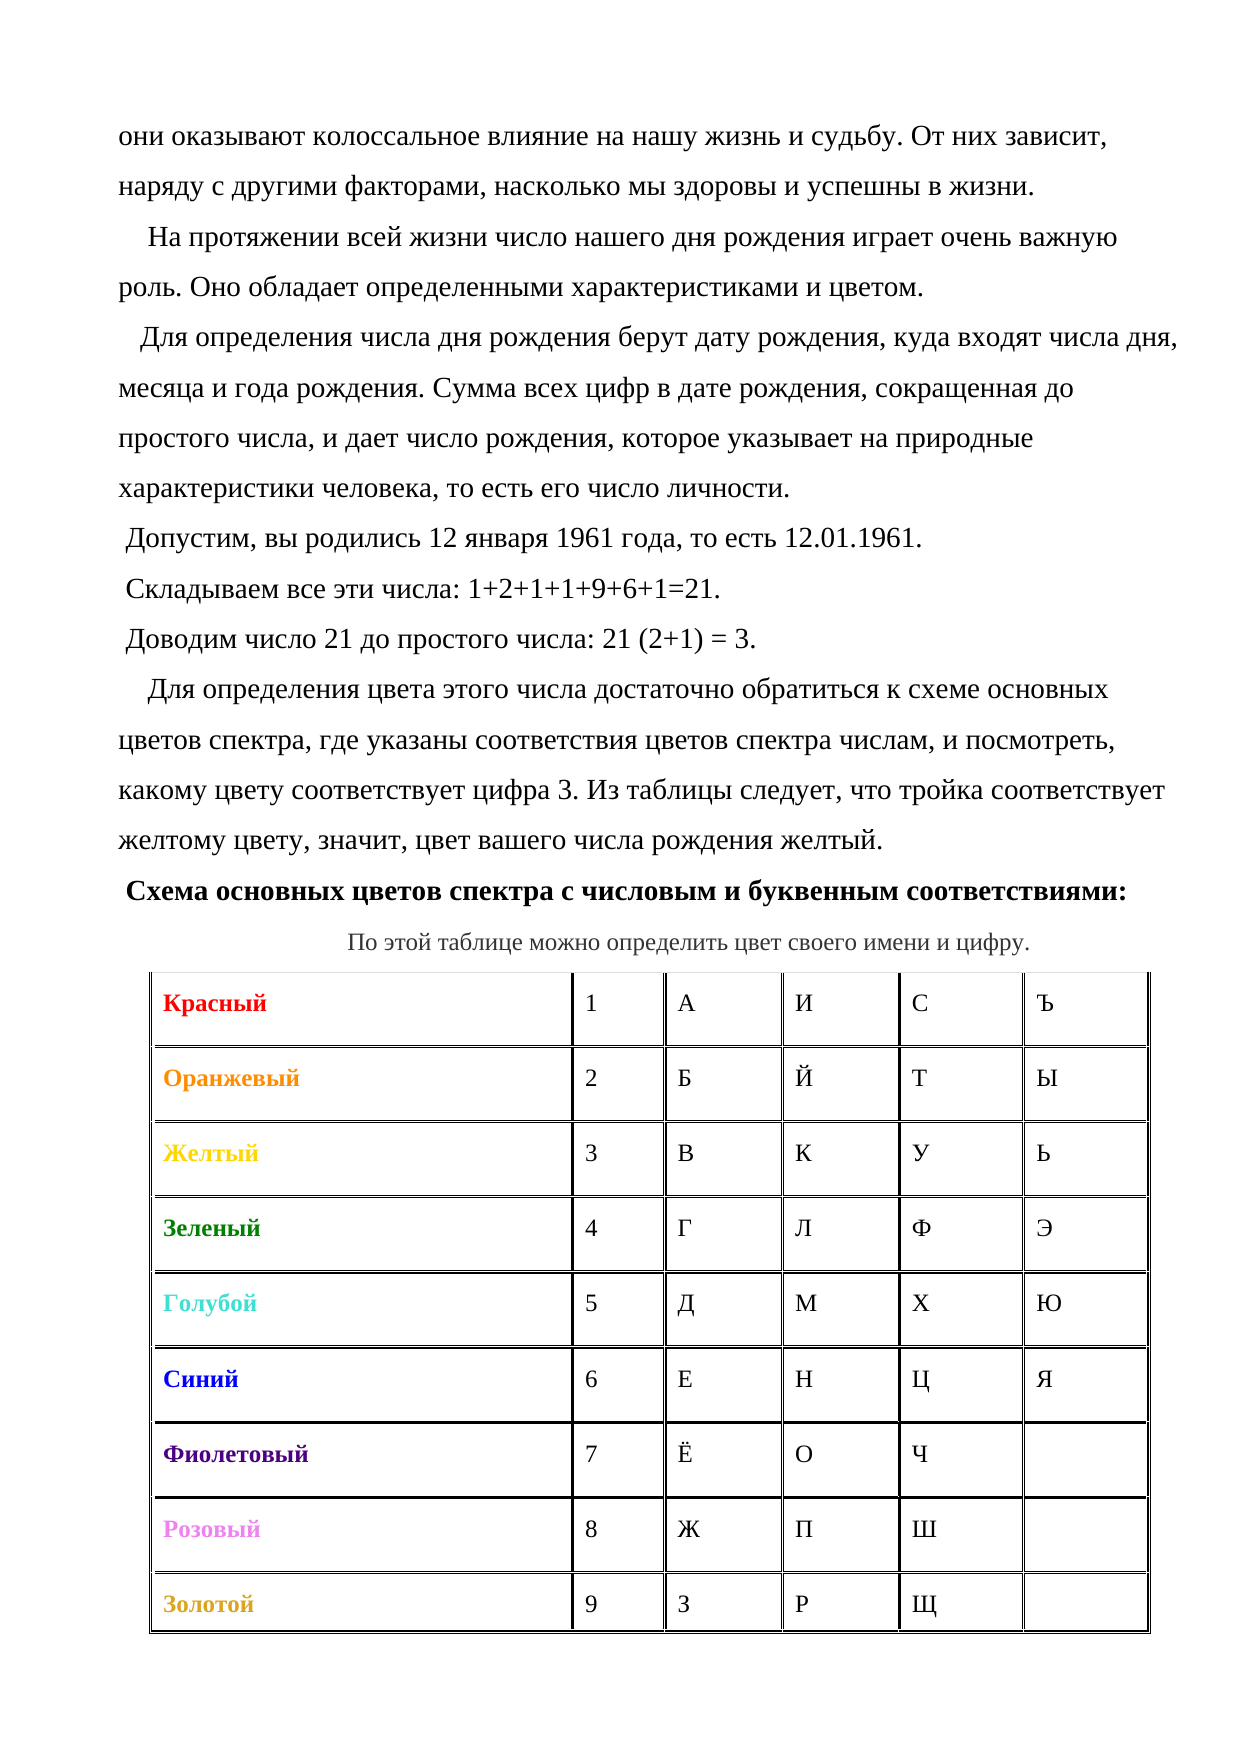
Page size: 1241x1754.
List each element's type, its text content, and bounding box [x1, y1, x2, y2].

table_cell 2 [574, 1048, 663, 1120]
table_header С [901, 973, 1022, 1045]
table_cell Н [784, 1349, 898, 1421]
table_cell 9 [572, 1571, 665, 1630]
table_cell Фиолетовый [150, 1421, 571, 1496]
table_header И [784, 973, 898, 1045]
table_cell 3 [574, 1123, 663, 1195]
table_cell Д [667, 1274, 781, 1345]
table_cell Ы [1025, 1045, 1148, 1120]
table_cell Щ [899, 1574, 1023, 1630]
table_cell Ч [901, 1424, 1022, 1496]
table_cell Ф [901, 1198, 1022, 1270]
table_cell Ю [1024, 1270, 1149, 1345]
table_cell Голубой [150, 1270, 572, 1345]
table_cell Оранжевый [152, 1045, 571, 1120]
table_cell Золотой [152, 1571, 572, 1630]
table_cell Т [901, 1048, 1022, 1120]
table_cell Я [1024, 1345, 1149, 1421]
table_cell П [784, 1499, 898, 1571]
table_cell Р [783, 1574, 899, 1630]
table_cell Ц [901, 1349, 1022, 1421]
table_cell Э [1025, 1195, 1148, 1270]
table_cell К [784, 1123, 898, 1195]
table_cell Е [667, 1349, 781, 1421]
table_header А [667, 973, 781, 1045]
table_cell 6 [574, 1349, 663, 1421]
table_cell 8 [574, 1499, 663, 1571]
table_cell 5 [574, 1274, 663, 1345]
table_cell Ж [667, 1499, 781, 1571]
table_cell 7 [574, 1424, 663, 1496]
table_cell 4 [574, 1198, 663, 1270]
table_header Ъ [1025, 973, 1147, 1045]
table_cell М [784, 1274, 898, 1345]
table_cell У [901, 1123, 1022, 1195]
table_cell Л [784, 1198, 898, 1270]
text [118, 118, 1181, 906]
table_cell [1024, 1571, 1148, 1630]
table_cell Розовый [150, 1496, 571, 1571]
table_cell В [667, 1123, 781, 1195]
text По этой таблице можно определить цвет своего имени и цифру. [118, 923, 1181, 956]
table_cell Синий [150, 1345, 572, 1421]
table_cell Ё [667, 1424, 781, 1496]
table_cell Х [901, 1274, 1022, 1345]
table_cell З [665, 1574, 782, 1630]
table_cell Г [667, 1198, 781, 1270]
table_cell Ш [901, 1499, 1022, 1571]
table_cell [1025, 1421, 1149, 1496]
table_cell О [784, 1424, 898, 1496]
table_header 1 [574, 973, 663, 1045]
table_cell Желтый [152, 1120, 571, 1195]
table_cell [1025, 1496, 1149, 1571]
table_header Красный [152, 973, 571, 1045]
table_cell Б [667, 1048, 781, 1120]
table_cell Зеленый [152, 1195, 571, 1270]
table_cell Й [784, 1048, 898, 1120]
table_cell Ь [1025, 1120, 1148, 1195]
